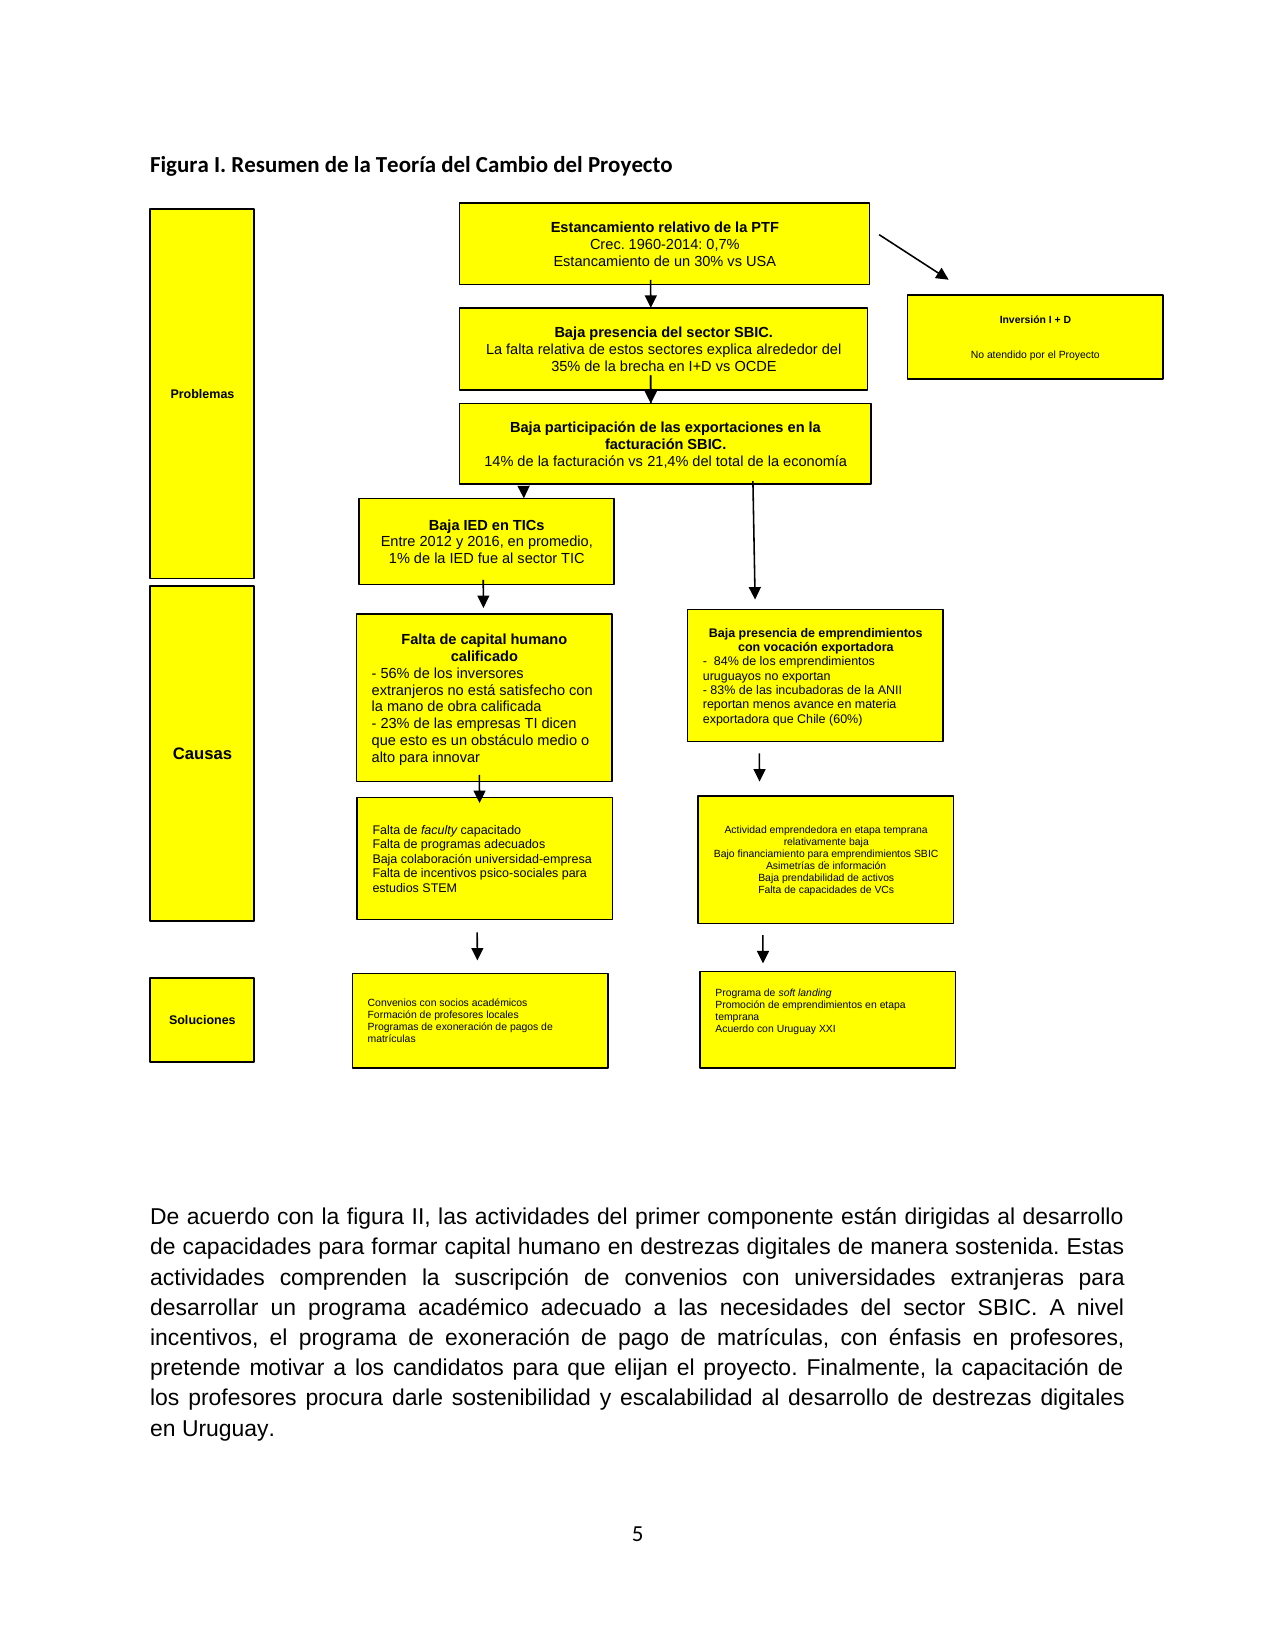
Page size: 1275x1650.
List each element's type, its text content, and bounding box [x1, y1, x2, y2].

text De acuerdo con la figura II, las actividades del primer componente están dirigidas al desarrollo de capacidades para formar capital humano en destrezas digitales de manera sostenida. Estas actividades comprenden la suscripción de convenios con universidades extranjeras para desarrollar un programa académico adecuado a las necesidades del sector SBIC. A nivel incentivos, el programa de exoneración de pago de matrículas, con énfasis en profesores, pretende motivar a los candidatos para que elijan el proyecto. Finalmente, la capacitación de los profesores procura darle sostenibilidad y escalabilidad al desarrollo de destrezas digitales en Uruguay. [150, 1203, 1125, 1441]
text Figura I. Resumen de la Teoría del Cambio del Proyecto [150, 150, 1125, 178]
